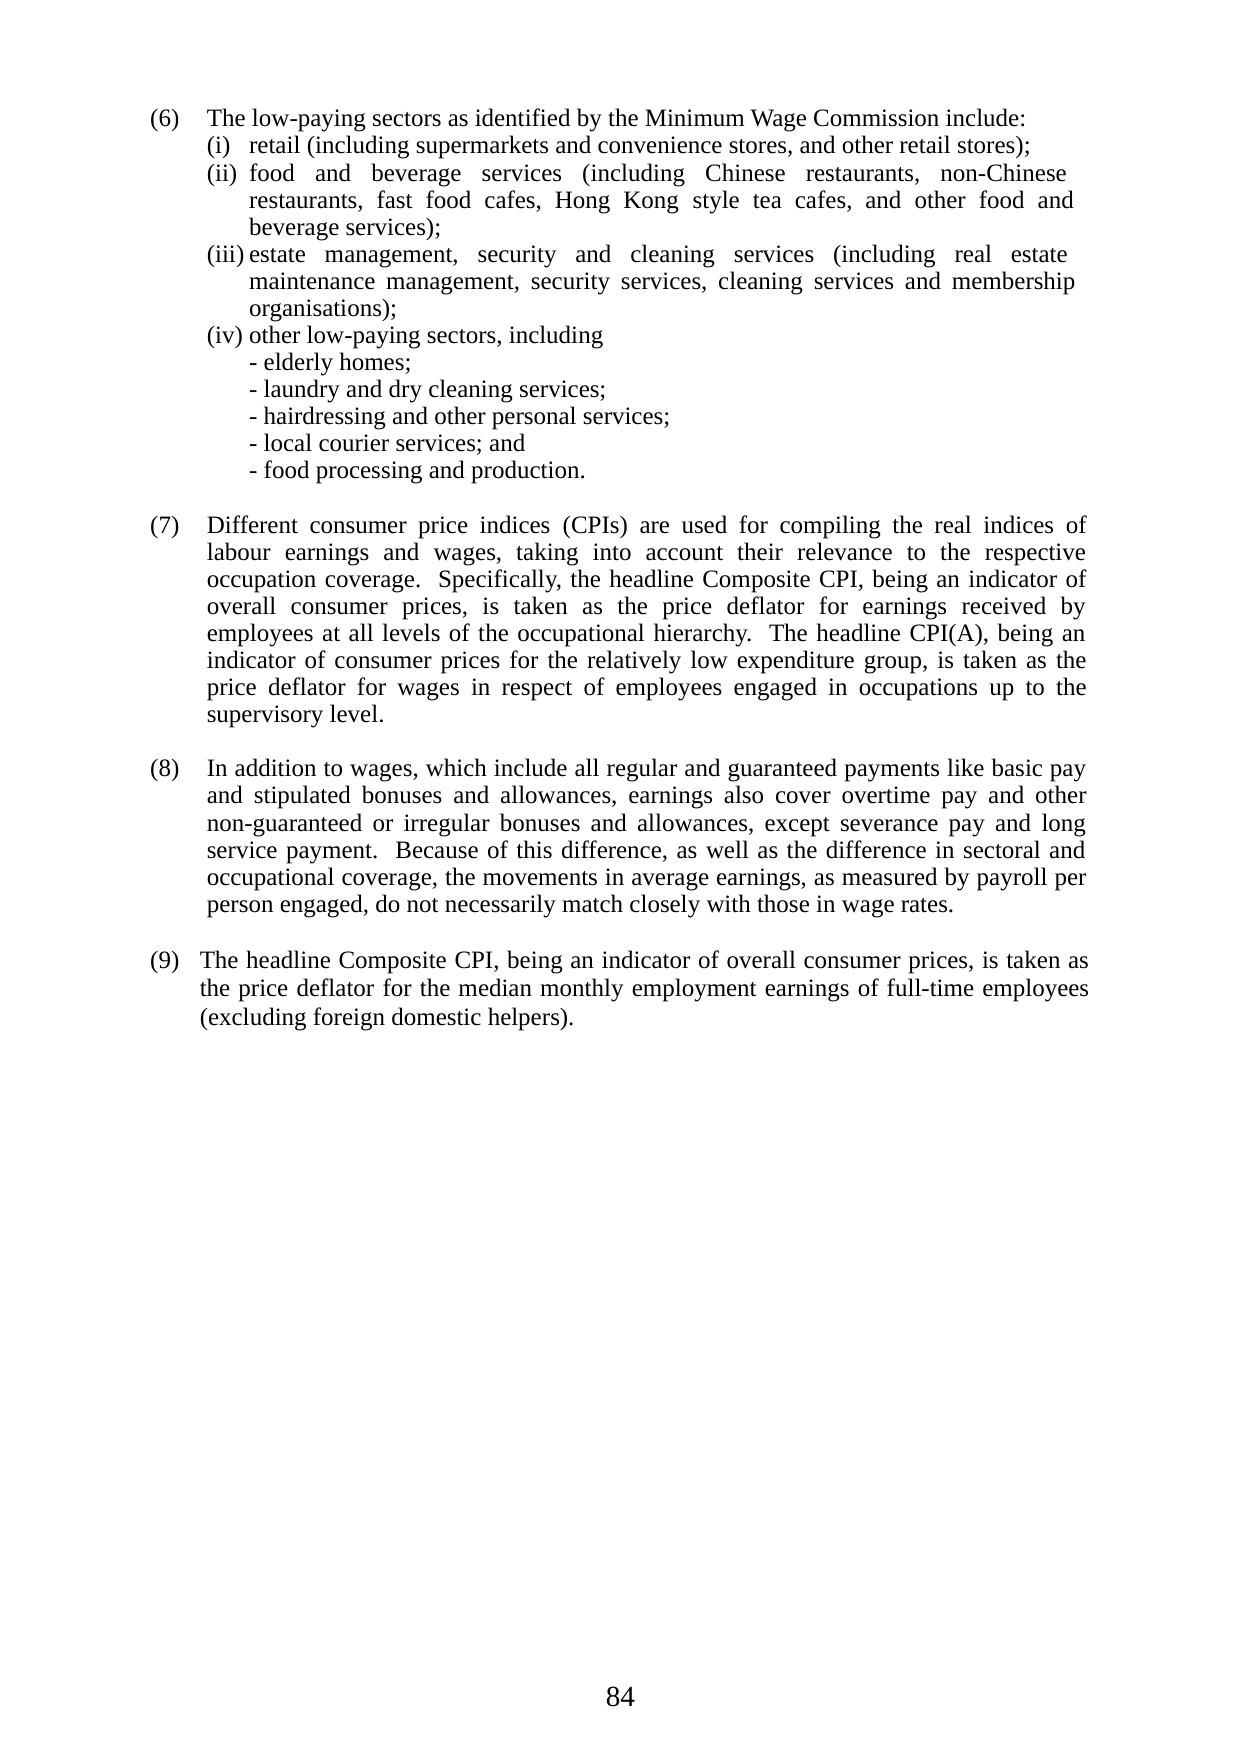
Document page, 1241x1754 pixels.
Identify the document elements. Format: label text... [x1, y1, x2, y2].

text (8) In addition to wages, which include all regular and guaranteed payments like basic pay and stipulated bonuses and allowances, earnings also cover overtime pay and other non-guaranteed or irregular bonuses and allowances, except severance pay and long service payment. Because of this difference, as well as the difference in sectoral and occupational coverage, the movements in average earnings, as measured by payroll per person engaged, do not necessarily match closely with those in wage rates. [150, 755, 1087, 918]
text (9) The headline Composite CPI, being an indicator of overall consumer prices, is taken as the price deflator for the median monthly employment earnings of full-time employees (excluding foreign domestic helpers). [150, 945, 1090, 1031]
text (7) Different consumer price indices (CPIs) are used for compiling the real indices of labour earnings and wages, taking into account their relevance to the respective occupation coverage. Specifically, the headline Composite CPI, being an indicator of overall consumer prices, is taken as the price deflator for earnings received by employees at all levels of the occupational hierarchy. The headline CPI(A), being an indicator of consumer prices for the relatively low expenditure group, is taken as the price deflator for wages in respect of employees engaged in occupations up to the supervisory level. [150, 511, 1087, 728]
text (6) The low-paying sectors as identified by the Minimum Wage Commission include: (i) retail (including supermarkets and convenience stores, and other retail stores); (ii) food and beverage services (including Chinese restaurants, non-Chinese restaurants, fast food cafes, Hong Kong style tea cafes, and other food and beverage services); (iii) estate management, security and cleaning services (including real estate maintenance management, security services, cleaning services and membership organisations); (iv) other low-paying sectors, including - elderly homes; - laundry and dry cleaning services; - hairdressing and other personal services; - local courier services; and - food processing and production. [150, 105, 1087, 511]
